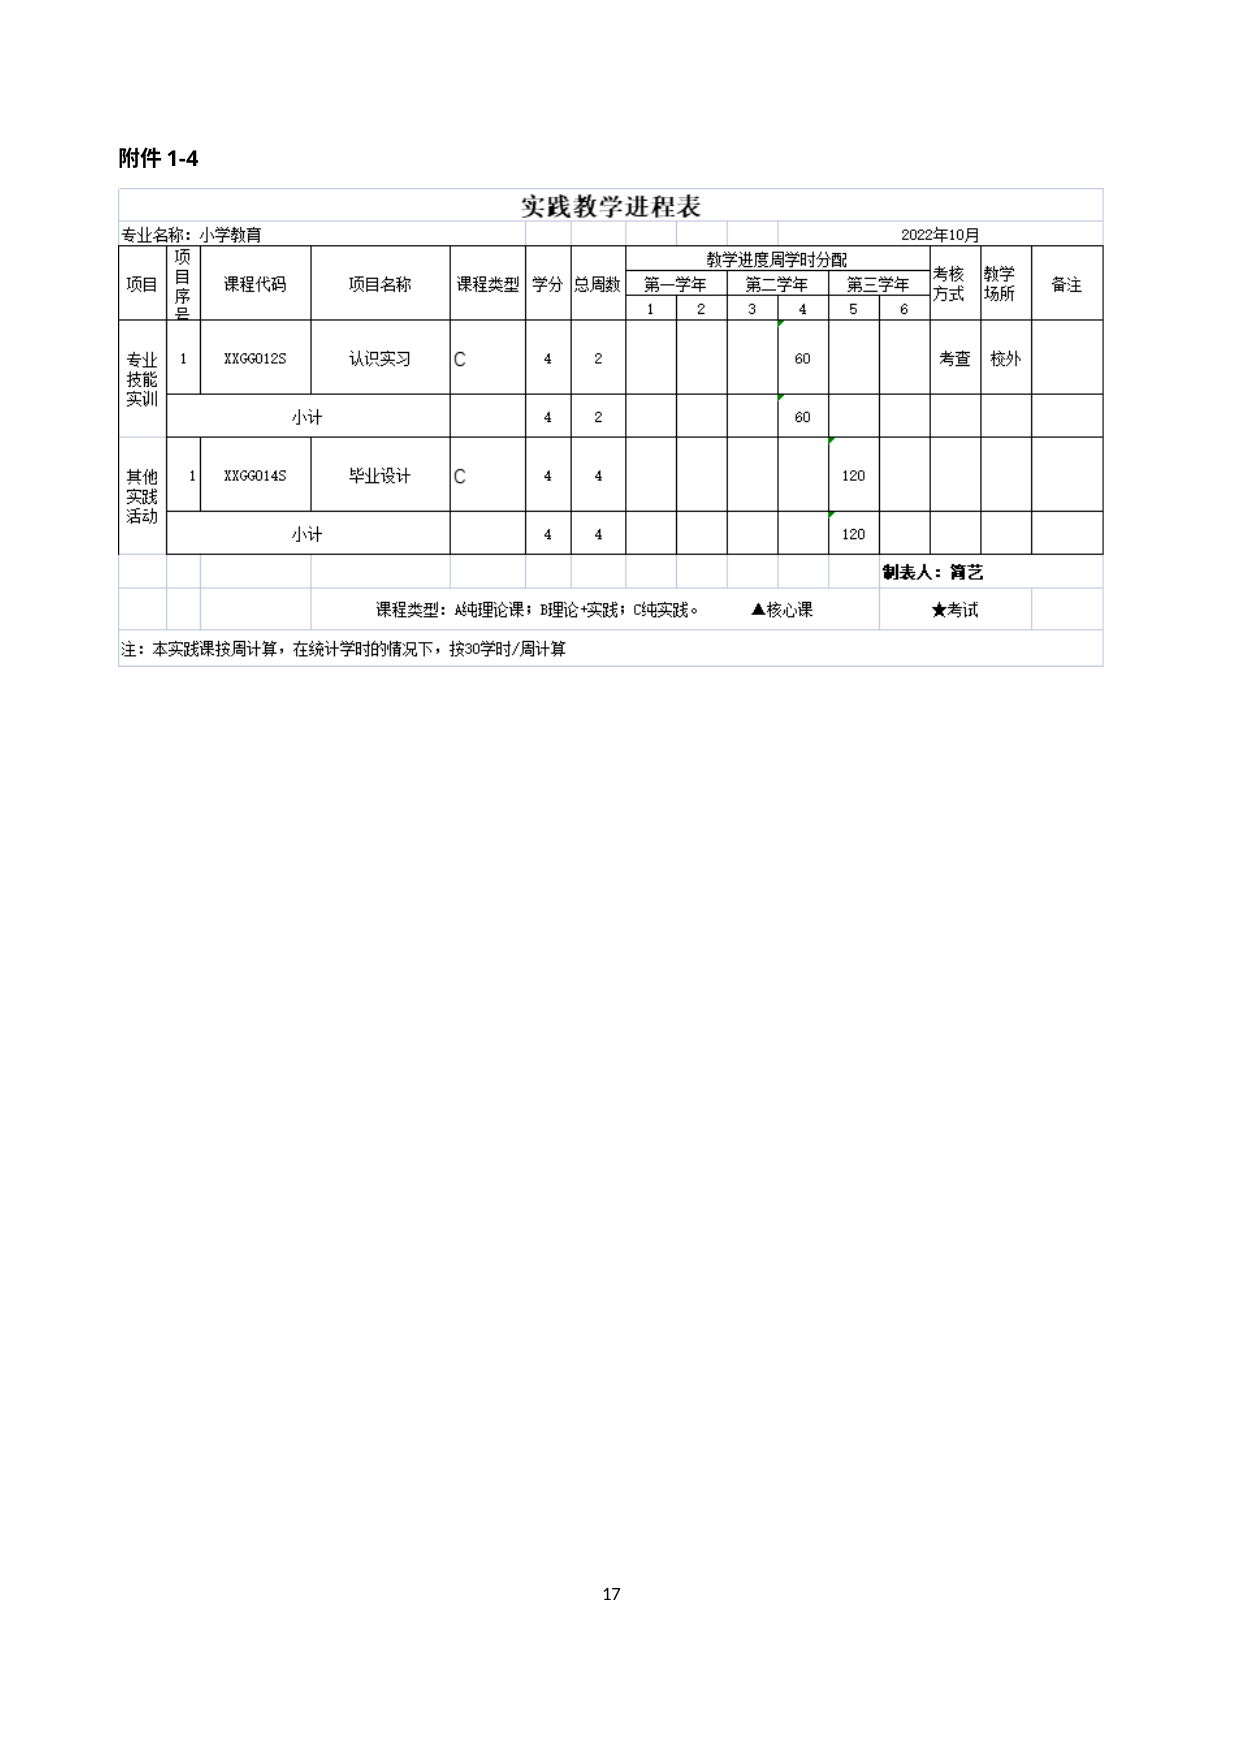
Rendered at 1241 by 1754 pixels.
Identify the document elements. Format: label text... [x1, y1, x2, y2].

picture [118, 188, 1104, 667]
text 附件1-4 [118, 141, 1104, 173]
